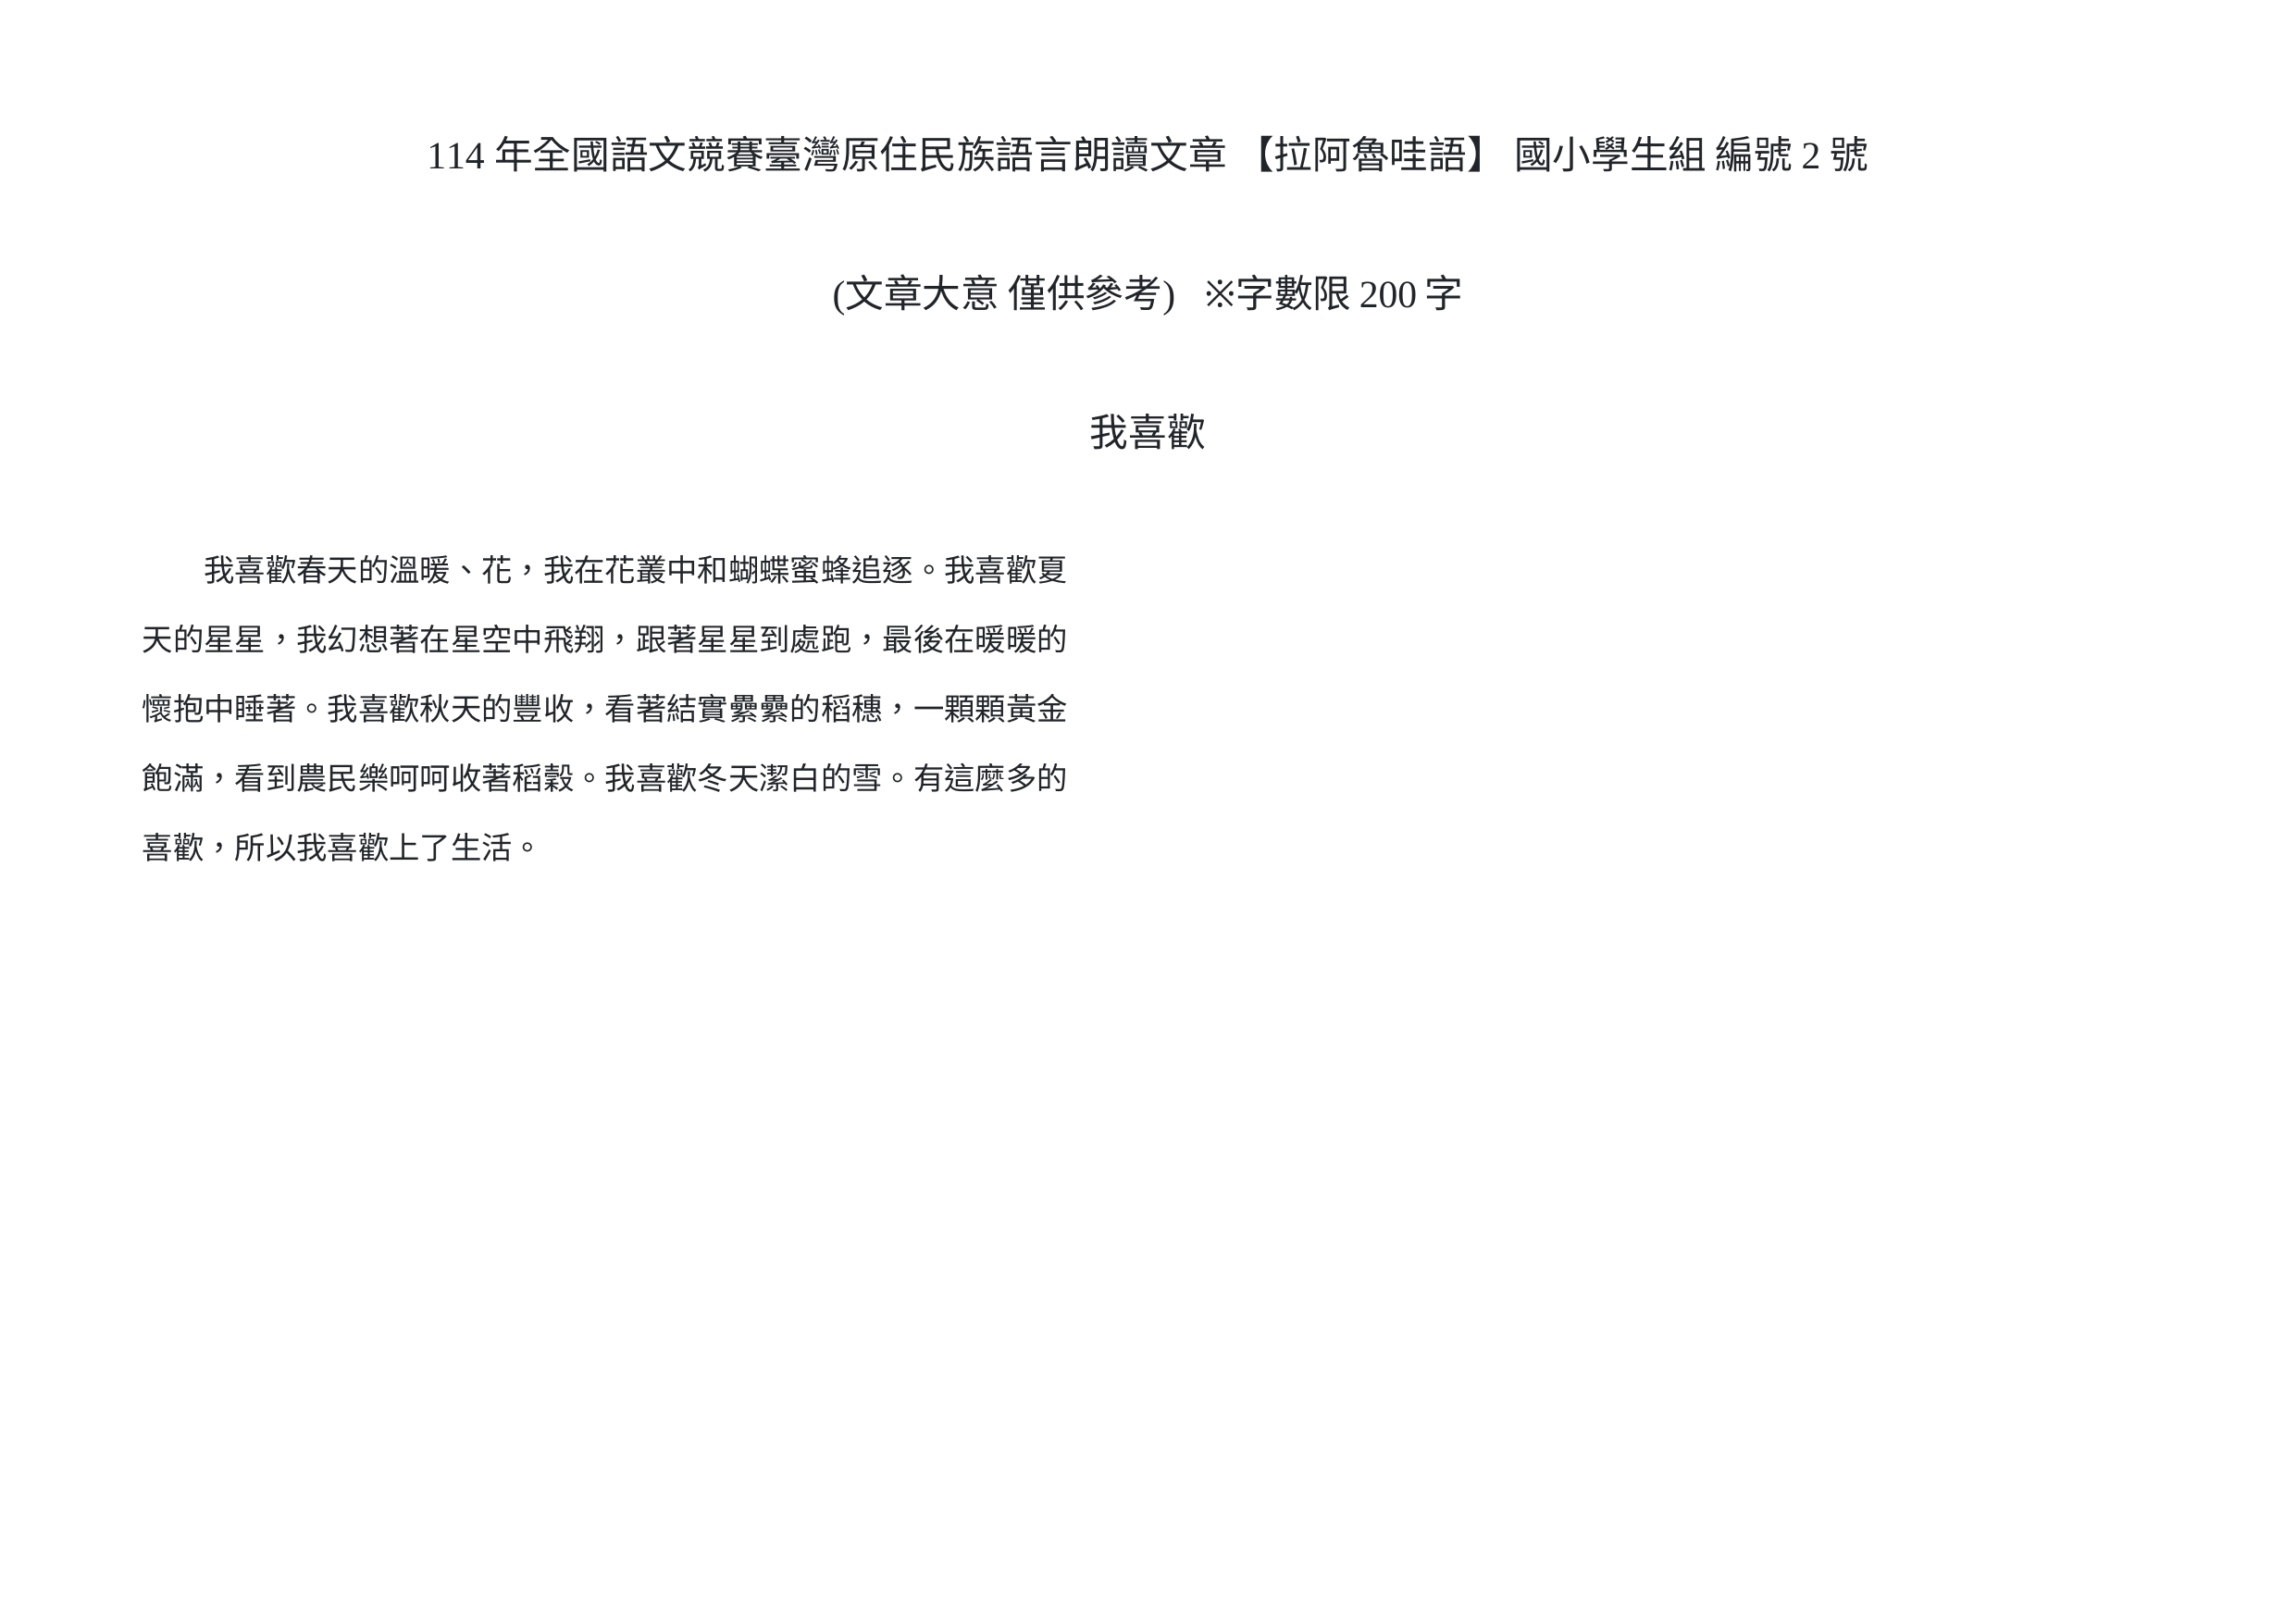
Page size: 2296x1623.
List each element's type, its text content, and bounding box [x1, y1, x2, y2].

text 114 年全國語文競賽臺灣原住民族語言朗讀文章 【拉阿魯哇語】 國小學生組 編號 2 號 [142, 118, 2153, 187]
text 我喜歡春天的溫暖、花，我在花叢中和蝴蝶蜜蜂追逐。我喜歡夏天的星星，我幻想著在星空中飛翔，跟著星星到處跑，最後在暖暖的懷抱中睡著。我喜歡秋天的豐收，看著結實纍纍的稻穗，一顆顆黃金飽滿，看到農民樂呵呵收著稻穀。我喜歡冬天潔白的雪。有這麼多的喜歡，所以我喜歡上了生活。 [142, 534, 1090, 881]
text 我喜歡 [142, 395, 2153, 465]
text (文章大意 僅供參考) ※字數限200字 [142, 256, 2153, 326]
